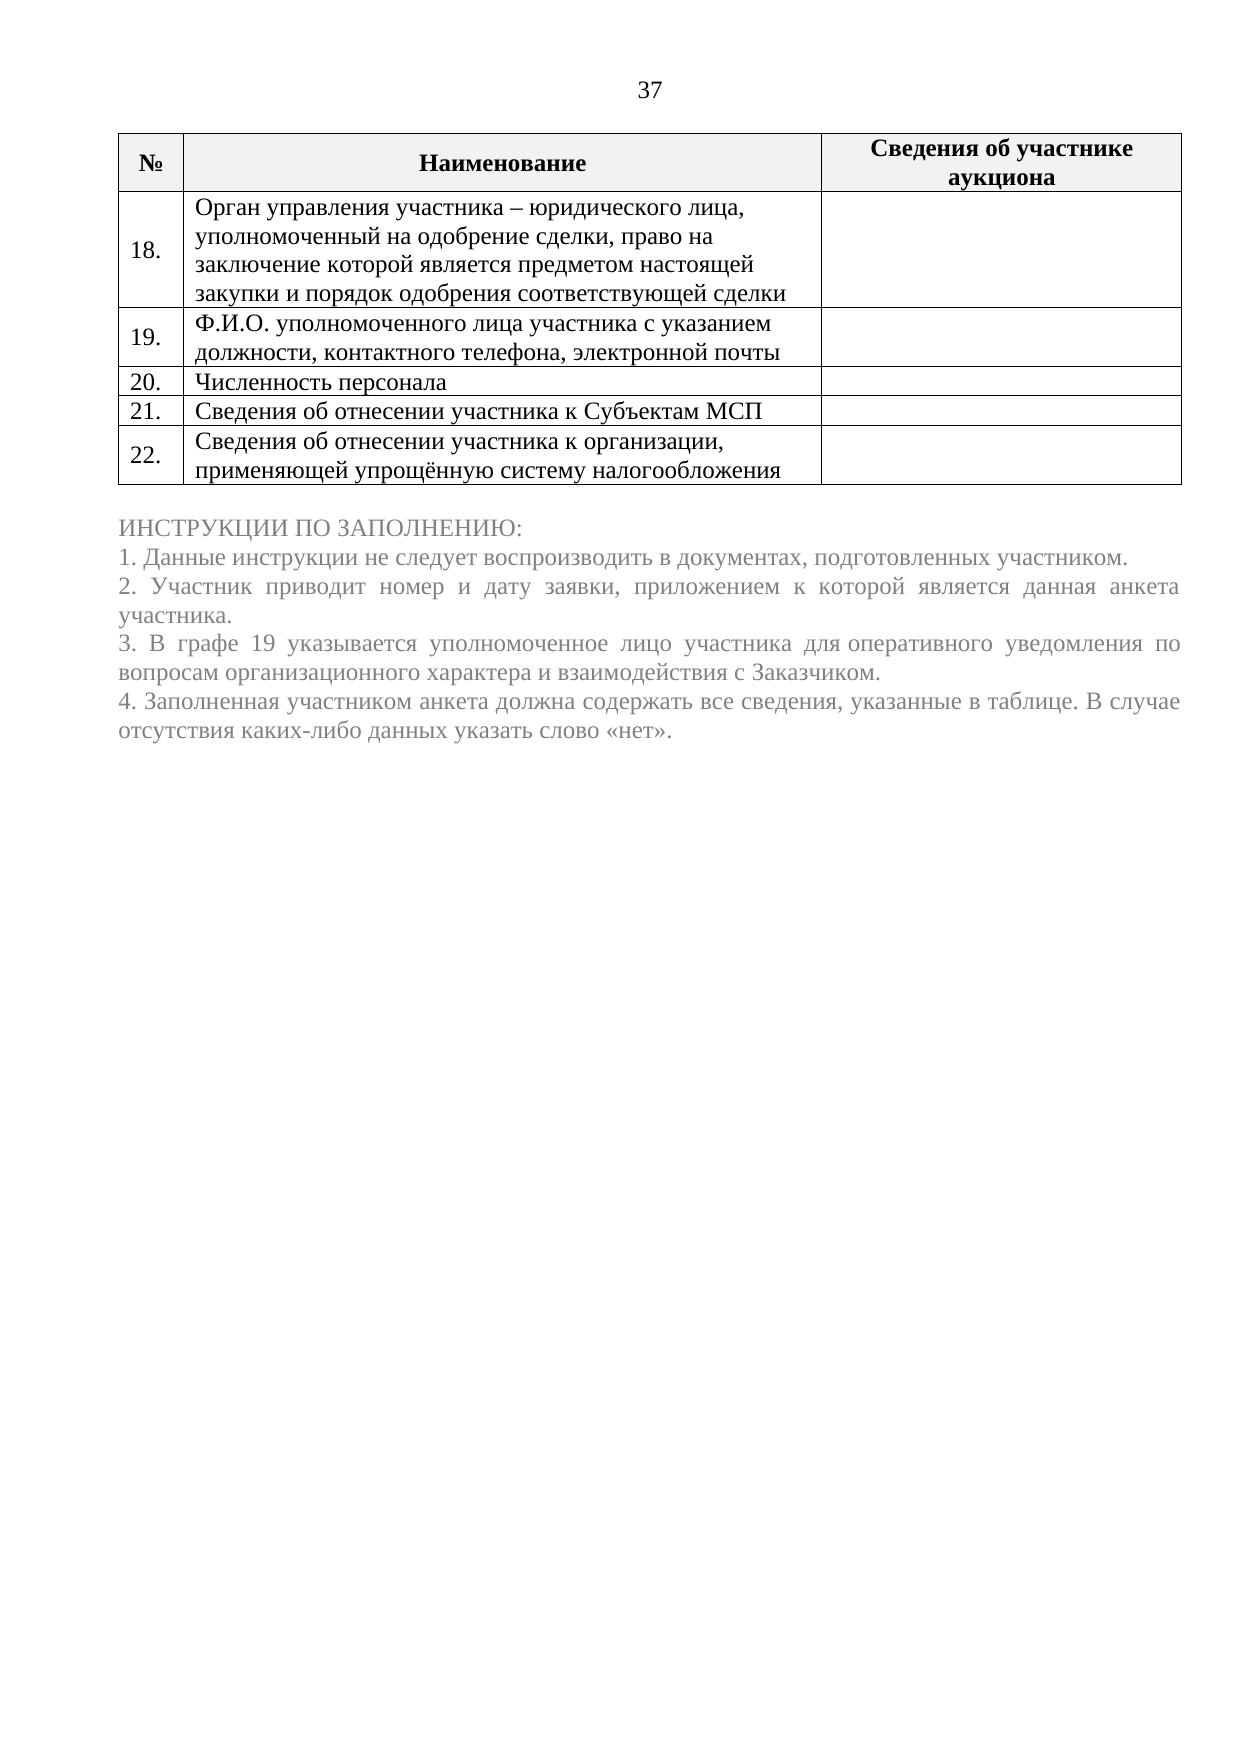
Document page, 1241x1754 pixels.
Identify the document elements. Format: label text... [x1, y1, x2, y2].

table_cell Ф.И.О. уполномоченного лица участника с указанием должности, контактного телефона, электронной почты [184, 308, 821, 366]
table_header Сведения об участнике аукциона [822, 134, 1181, 191]
table_cell Сведения об отнесении участника к организации, применяющей упрощённую систему налогообложения [184, 426, 821, 484]
text 4. Заполненная участником анкета должна содержать все сведения, указанные в таблице. В случае отсутствия каких-либо данных указать слово «нет». [118, 686, 1181, 743]
table_cell Численность персонала [184, 367, 821, 395]
table_cell Сведения об отнесении участника к Субъектам МСП [184, 396, 821, 425]
text 2. Участник приводит номер и дату заявки, приложением к которой является данная анкета участника. [118, 571, 1181, 628]
table_header Наименование [184, 134, 821, 191]
table_cell 21. [119, 396, 183, 425]
table_cell [822, 426, 1181, 484]
table_cell [822, 192, 1181, 307]
table_cell 19. [119, 308, 183, 366]
table_cell 18. [119, 192, 183, 307]
text 3. В графе 19 указывается уполномоченное лицо участника для оперативного уведомления по вопросам организационного характера и взаимодействия с Заказчиком. [118, 628, 1181, 686]
table_cell 22. [119, 426, 183, 484]
table_cell Орган управления участника – юридического лица, уполномоченный на одобрение сделки, право на заключение которой является предметом настоящей закупки и порядок одобрения соответствующей сделки [184, 192, 821, 307]
table_cell [822, 367, 1181, 395]
text ИНСТРУКЦИИ ПО ЗАПОЛНЕНИЮ: [118, 513, 1181, 542]
text 1. Данные инструкции не следует воспроизводить в документах, подготовленных участником. [118, 542, 1181, 571]
table_header № [119, 134, 183, 191]
table_cell [822, 308, 1181, 366]
table_cell 20. [119, 367, 183, 395]
table_cell [822, 396, 1181, 425]
